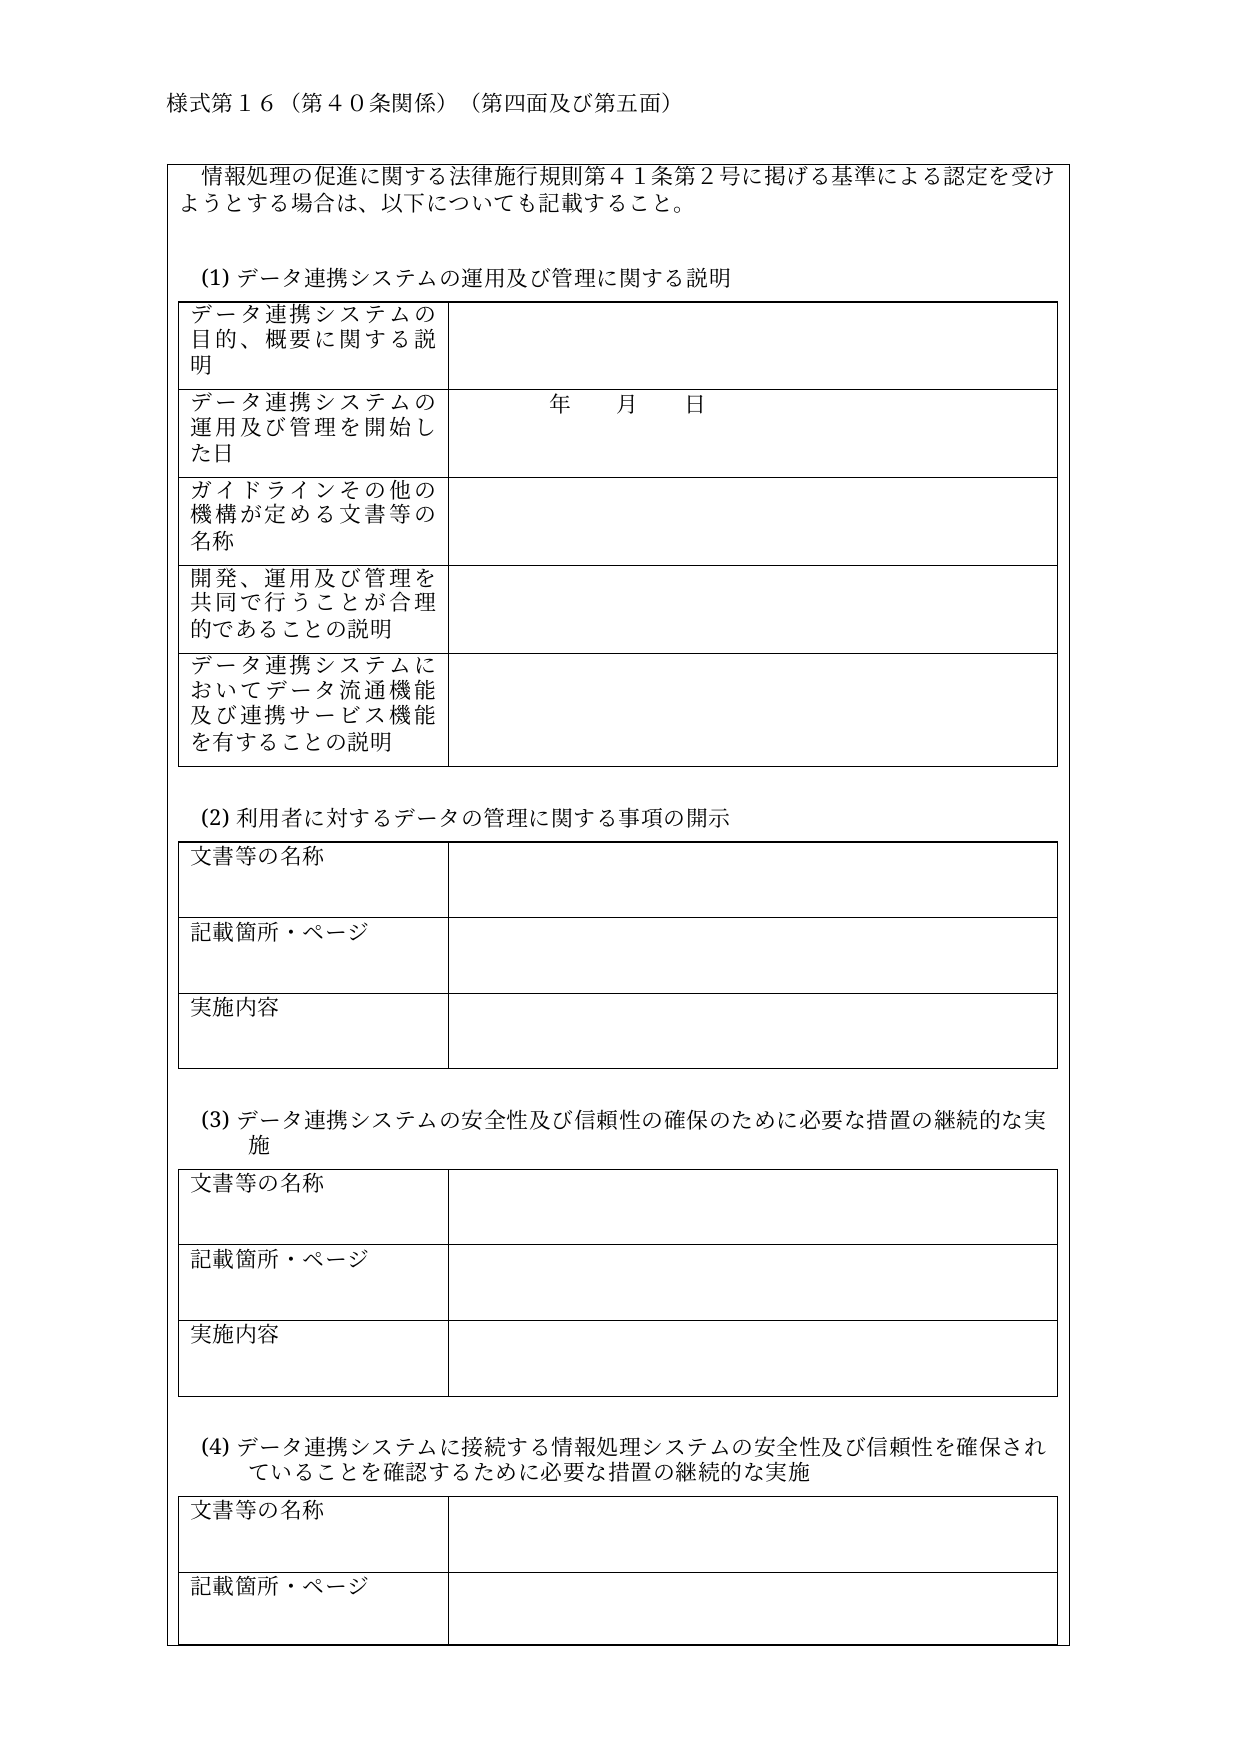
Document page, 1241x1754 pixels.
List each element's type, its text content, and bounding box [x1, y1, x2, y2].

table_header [168, 165, 1069, 1644]
text 様式第１６（第４０条関係）（第四面及び第五面） [167, 89, 1070, 114]
